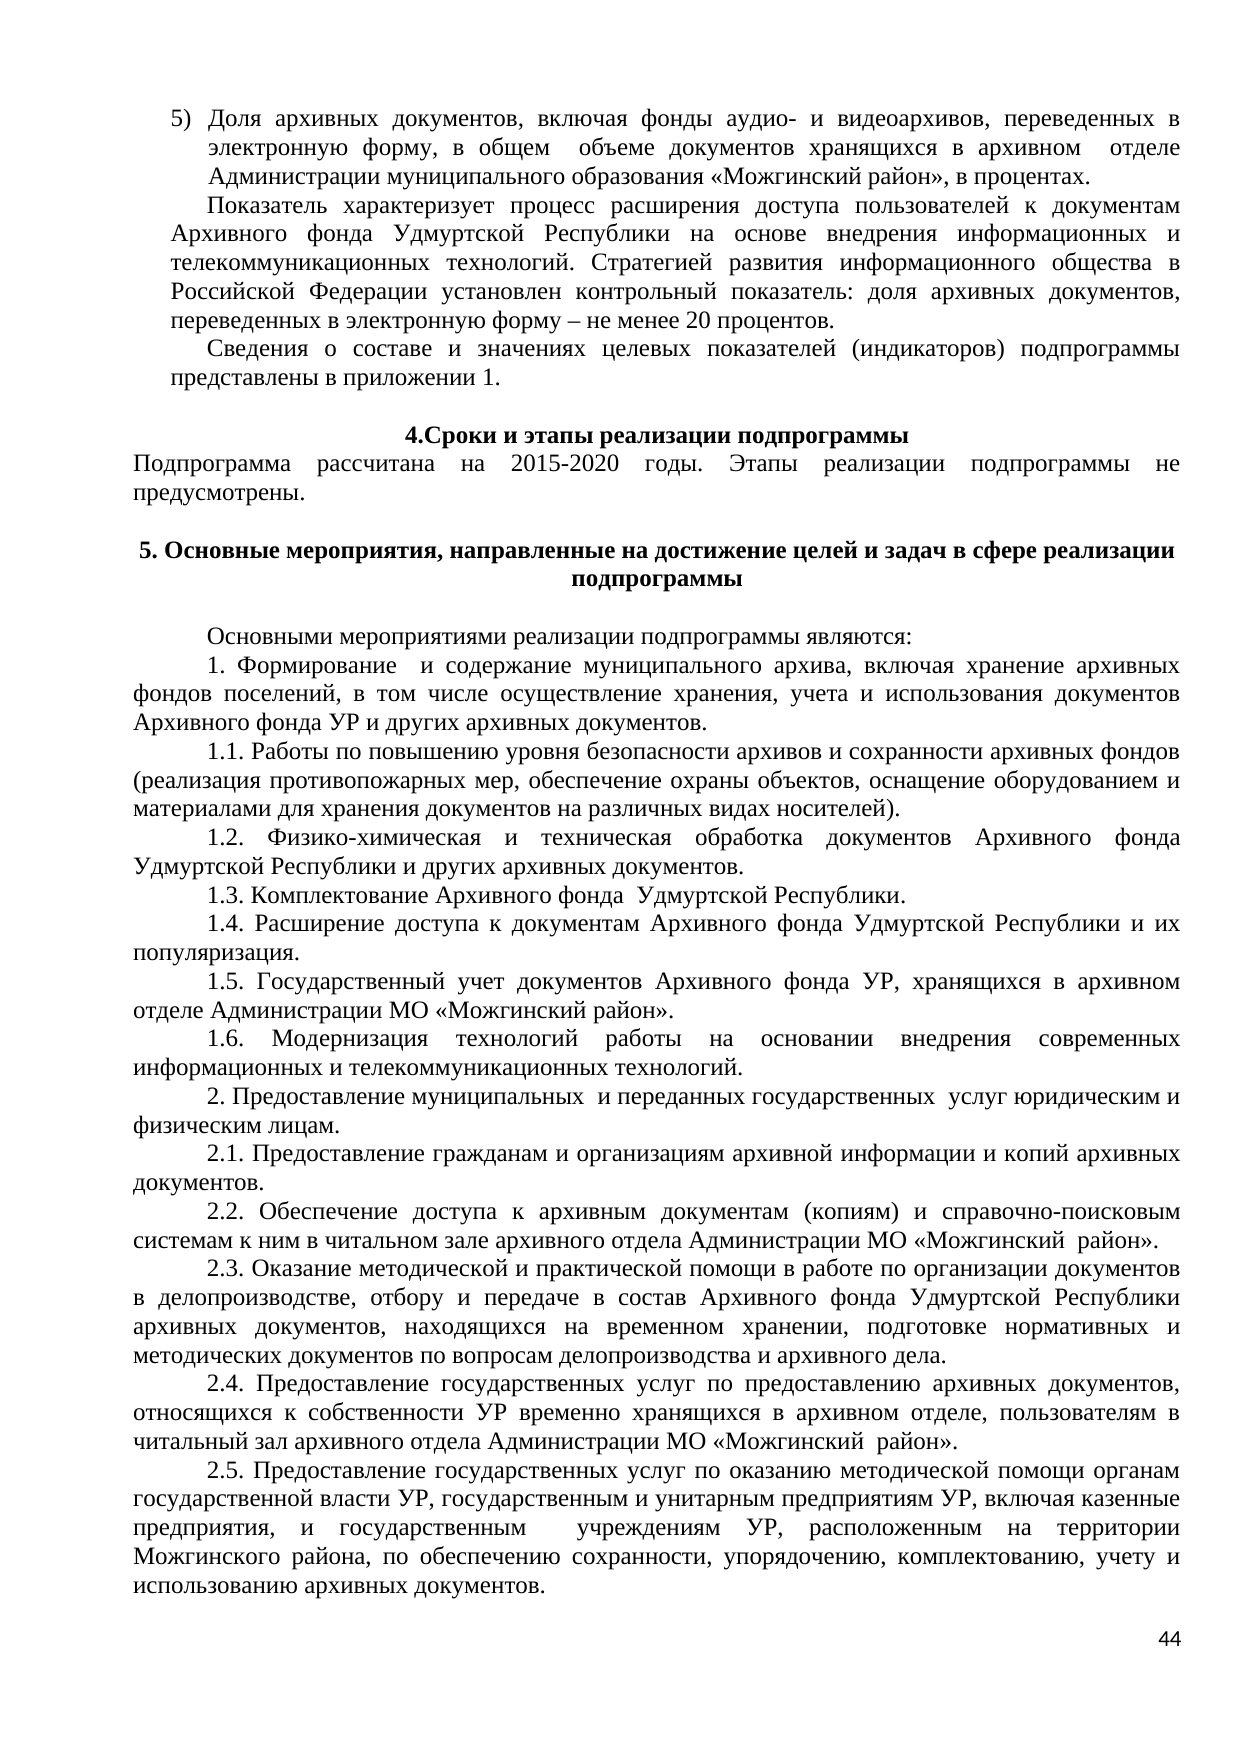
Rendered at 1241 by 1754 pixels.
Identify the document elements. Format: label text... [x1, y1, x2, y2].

text 2.2. Обеспечение доступа к архивным документам (копиям) и справочно-поисковым системам к ним в читальном зале архивного отдела Администрации МО «Можгинский район». [133, 1196, 1181, 1253]
text 2.4. Предоставление государственных услуг по предоставлению архивных документов, относящихся к собственности УР временно хранящихся в архивном отделе, пользователям в читальный зал архивного отдела Администрации МО «Можгинский район». [133, 1368, 1181, 1455]
text Основными мероприятиями реализации подпрограммы являются: [133, 621, 1181, 650]
text Показатель характеризует процесс расширения доступа пользователей к документам Архивного фонда Удмуртской Республики на основе внедрения информационных и телекоммуникационных технологий. Стратегией развития информационного общества в Российской Федерации установлен контрольный показатель: доля архивных документов, переведенных в электронную форму – не менее 20 процентов. [170, 190, 1181, 333]
text Подпрограмма рассчитана на 2015-2020 годы. Этапы реализации подпрограммы не предусмотрены. [133, 448, 1181, 506]
list Доля архивных документов, включая фонды аудио- и видеоархивов, переведенных в электронную форму, в общем объеме документов хранящихся в архивном отделе Администрации муниципального образования «Можгинский район», в процентах. [170, 103, 1181, 190]
text 2.3. Оказание методической и практической помощи в работе по организации документов в делопроизводстве, отбору и передаче в состав Архивного фонда Удмуртской Республики архивных документов, находящихся на временном хранении, подготовке нормативных и методических документов по вопросам делопроизводства и архивного дела. [133, 1253, 1181, 1368]
text 2. Предоставление муниципальных и переданных государственных услуг юридическим и физическим лицам. [133, 1081, 1181, 1138]
text 1.5. Государственный учет документов Архивного фонда УР, хранящихся в архивном отделе Администрации МО «Можгинский район». [133, 966, 1181, 1023]
text 1.6. Модернизация технологий работы на основании внедрения современных информационных и телекоммуникационных технологий. [133, 1023, 1181, 1081]
text Сведения о составе и значениях целевых показателей (индикаторов) подпрограммы представлены в приложении 1. [170, 333, 1181, 391]
text 1.2. Физико-химическая и техническая обработка документов Архивного фонда Удмуртской Республики и других архивных документов. [133, 822, 1181, 880]
text 2.1. Предоставление гражданам и организациям архивной информации и копий архивных документов. [133, 1138, 1181, 1196]
text 1.4. Расширение доступа к документам Архивного фонда Удмуртской Республики и их популяризация. [133, 908, 1181, 966]
text 1.1. Работы по повышению уровня безопасности архивов и сохранности архивных фондов (реализация противопожарных мер, обеспечение охраны объектов, оснащение оборудованием и материалами для хранения документов на различных видах носителей). [133, 736, 1181, 822]
text 5. Основные мероприятия, направленные на достижение целей и задач в сфере реализации подпрограммы [133, 535, 1181, 592]
text 1. Формирование и содержание муниципального архива, включая хранение архивных фондов поселений, в том числе осуществление хранения, учета и использования документов Архивного фонда УР и других архивных документов. [133, 650, 1181, 736]
text 1.3. Комплектование Архивного фонда Удмуртской Республики. [133, 880, 1181, 908]
text 4.Сроки и этапы реализации подпрограммы [133, 420, 1181, 448]
text 2.5. Предоставление государственных услуг по оказанию методической помощи органам государственной власти УР, государственным и унитарным предприятиям УР, включая казенные предприятия, и государственным учреждениям УР, расположенным на территории Можгинского района, по обеспечению сохранности, упорядочению, комплектованию, учету и использованию архивных документов. [133, 1455, 1181, 1598]
